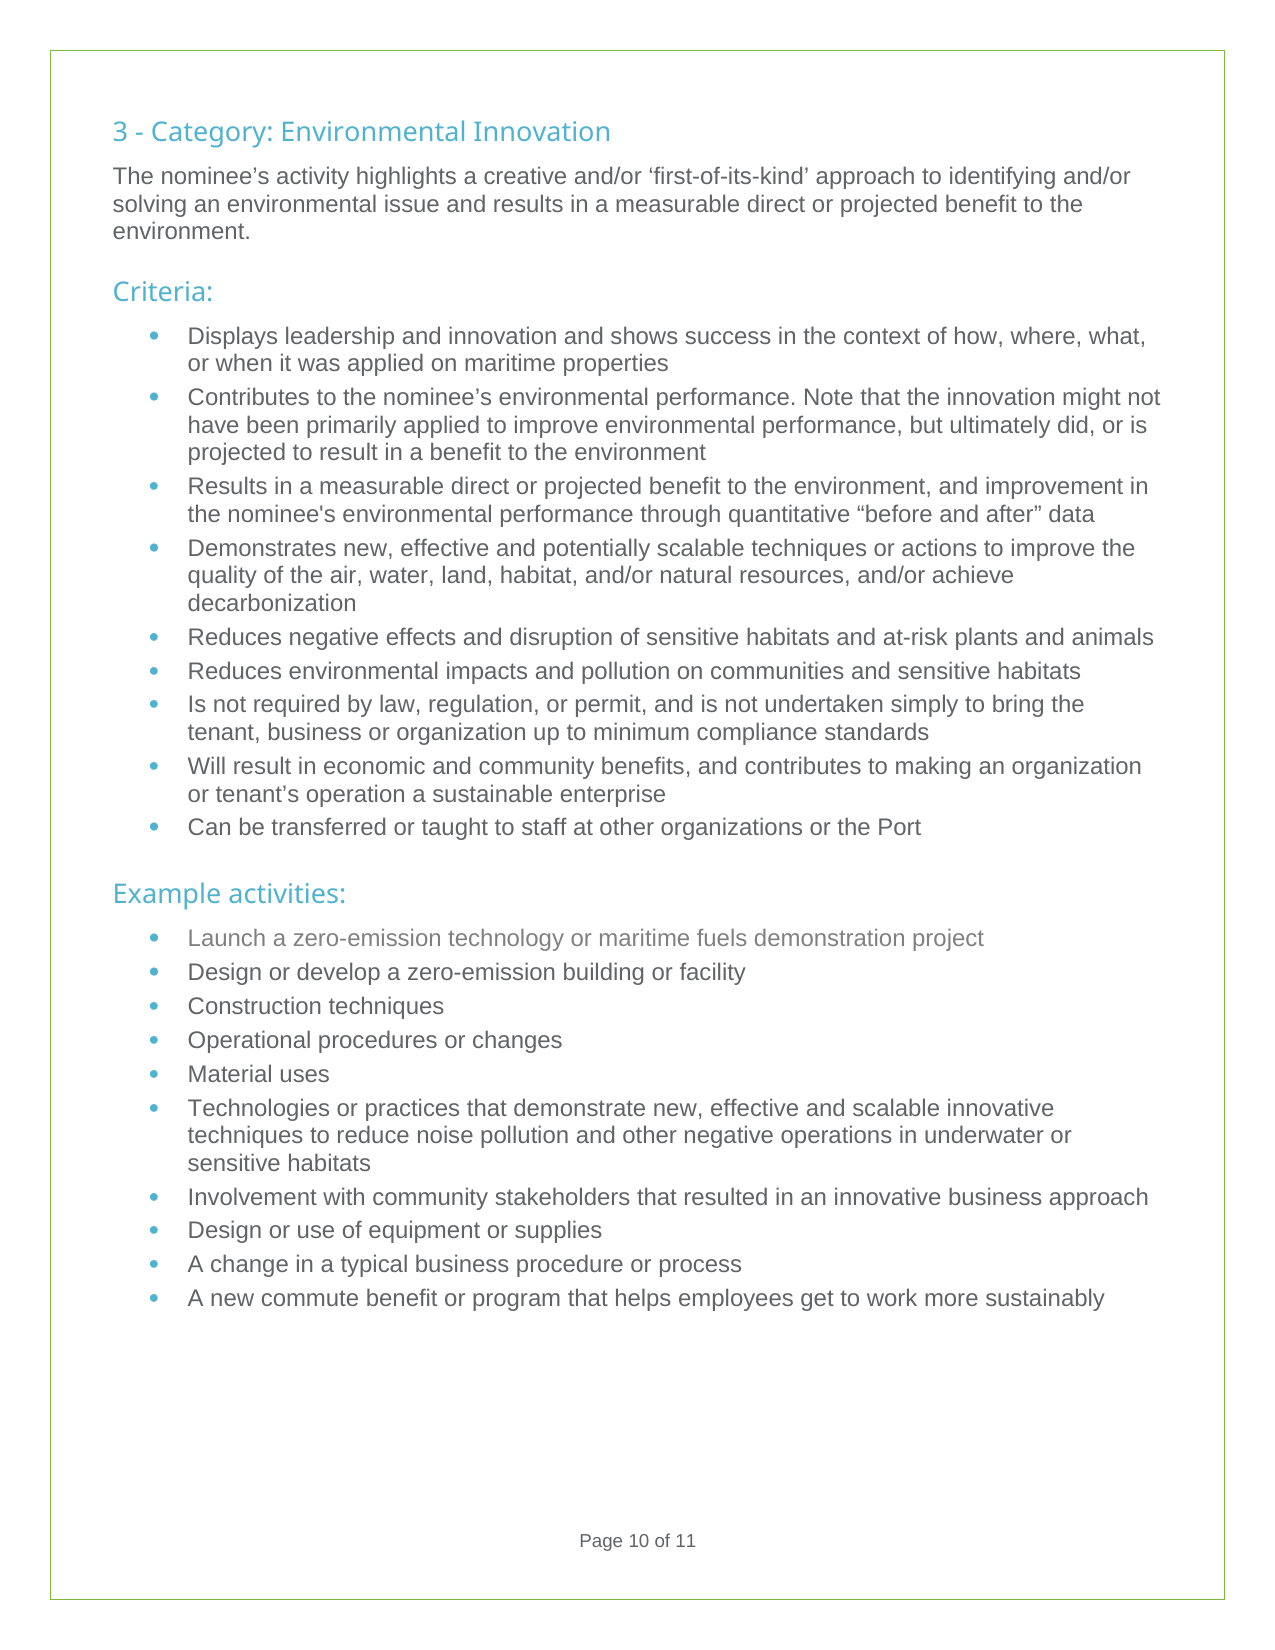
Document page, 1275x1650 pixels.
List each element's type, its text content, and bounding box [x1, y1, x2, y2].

list Design or use of equipment or supplies [150, 1216, 1162, 1244]
list Reduces negative effects and disruption of sensitive habitats and at-risk plants and animals [150, 623, 1162, 650]
subtitle Criteria: [112, 272, 1162, 309]
list Operational procedures or changes [150, 1026, 1162, 1053]
list Design or develop a zero-emission building or facility [150, 958, 1162, 986]
subtitle Example activities: [112, 875, 1162, 912]
list Displays leadership and innovation and shows success in the context of how, where, what, or when it was applied on maritime properties [150, 322, 1162, 377]
list Contributes to the nominee’s environmental performance. Note that the innovation might not have been primarily applied to improve environmental performance, but ultimately did, or is projected to result in a benefit to the environment [150, 383, 1162, 466]
list Construction techniques [150, 992, 1162, 1019]
list Reduces environmental impacts and pollution on communities and sensitive habitats [150, 657, 1162, 684]
text The nominee’s activity highlights a creative and/or ‘first-of-its-kind’ approach to identifying and/or solving an environmental issue and results in a measurable direct or projected benefit to the environment. [112, 162, 1162, 245]
list Demonstrates new, effective and potentially scalable techniques or actions to improve the quality of the air, water, land, habitat, and/or natural resources, and/or achieve decarbonization [150, 534, 1162, 616]
list Technologies or practices that demonstrate new, effective and scalable innovative techniques to reduce noise pollution and other negative operations in underwater or sensitive habitats [150, 1093, 1162, 1176]
list Launch a zero-emission technology or maritime fuels demonstration project [150, 924, 1162, 952]
subtitle 3 - Category: Environmental Innovation [112, 112, 1162, 149]
list Will result in economic and community benefits, and contributes to making an organization or tenant’s operation a sustainable enterprise [150, 752, 1162, 807]
list Is not required by law, regulation, or permit, and is not undertaken simply to bring the tenant, business or organization up to minimum compliance standards [150, 690, 1162, 746]
list Can be transferred or taught to staff at other organizations or the Port [150, 813, 1162, 841]
list Material uses [150, 1059, 1162, 1087]
list A new commute benefit or program that helps employees get to work more sustainably [150, 1284, 1162, 1312]
list Results in a measurable direct or projected benefit to the environment, and improvement in the nominee's environmental performance through quantitative “before and after” data [150, 472, 1162, 527]
list Involvement with community stakeholders that resulted in an innovative business approach [150, 1182, 1162, 1210]
list A change in a typical business procedure or process [150, 1250, 1162, 1278]
